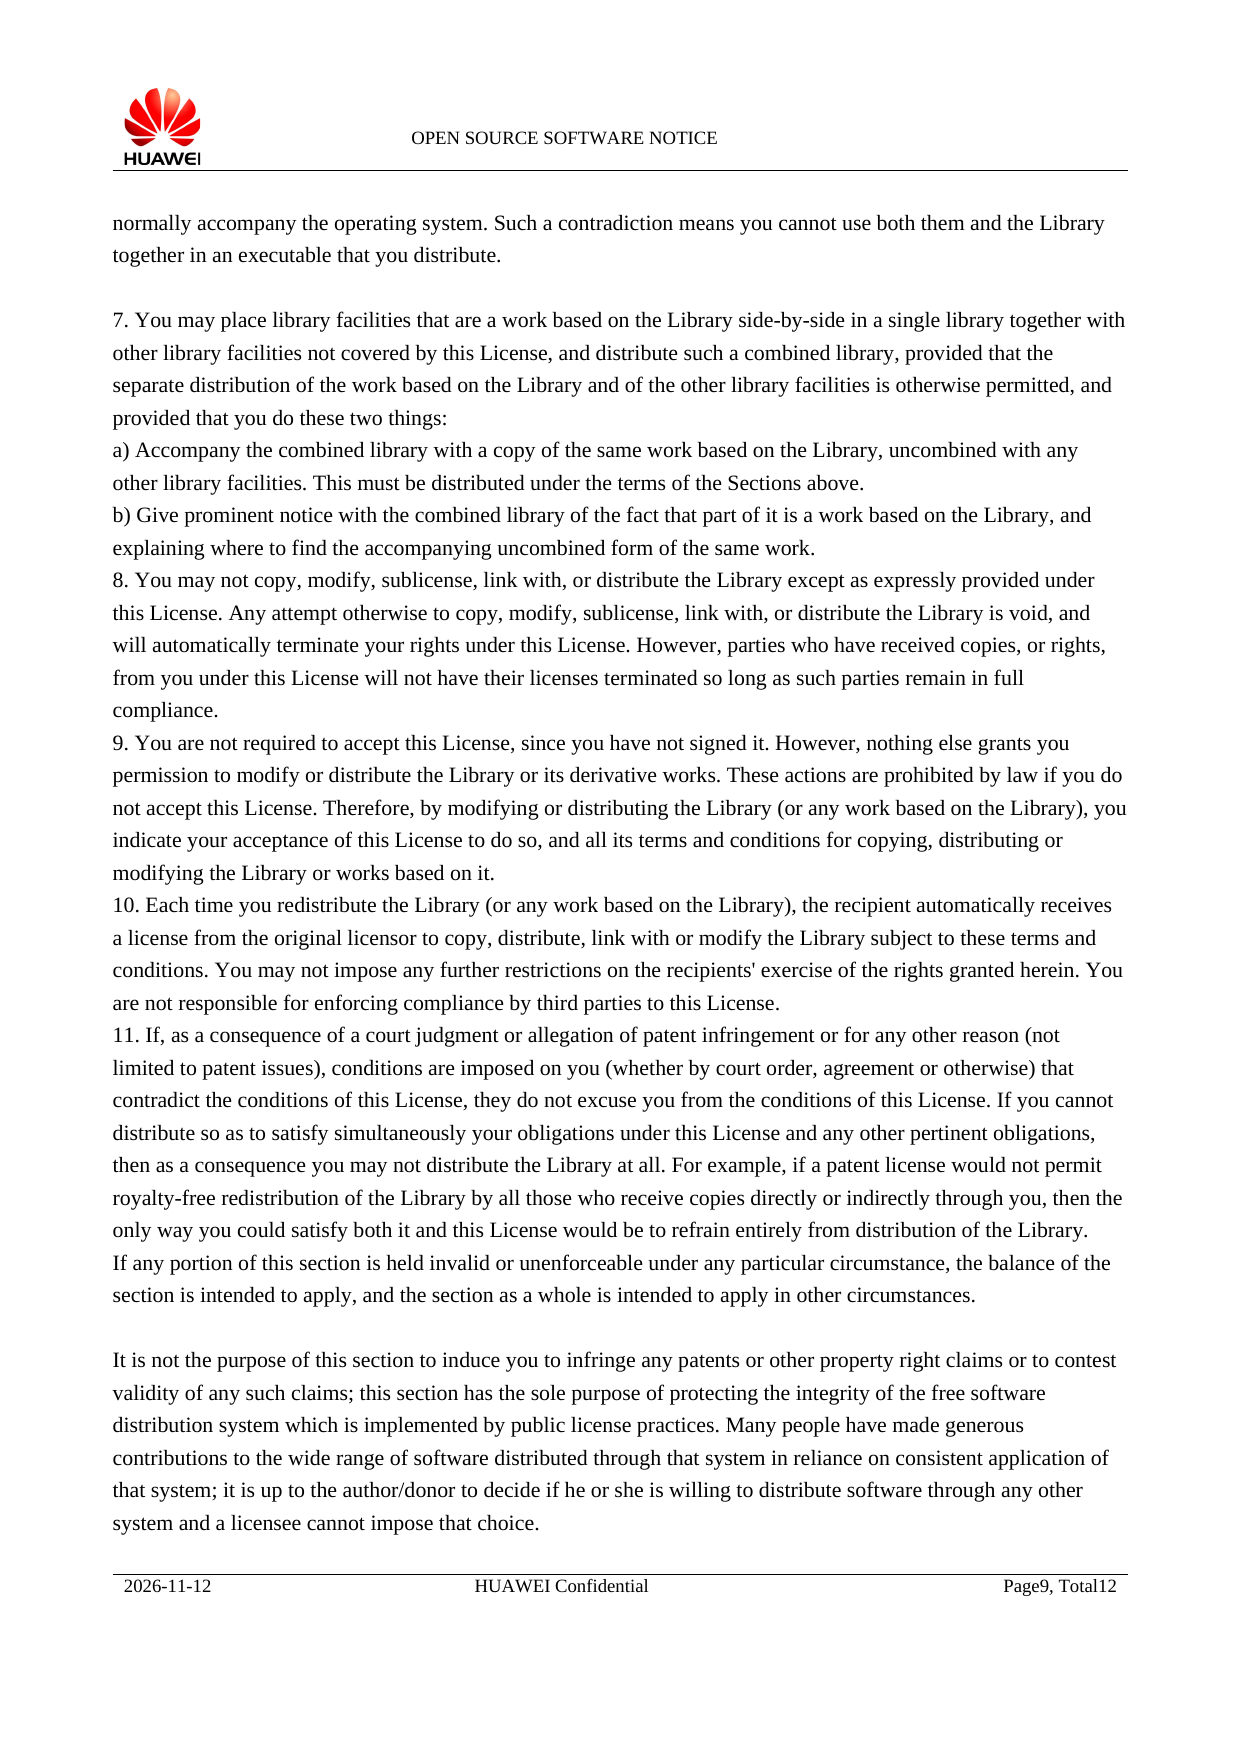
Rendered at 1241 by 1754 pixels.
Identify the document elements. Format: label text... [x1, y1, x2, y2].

picture [124, 88, 201, 165]
